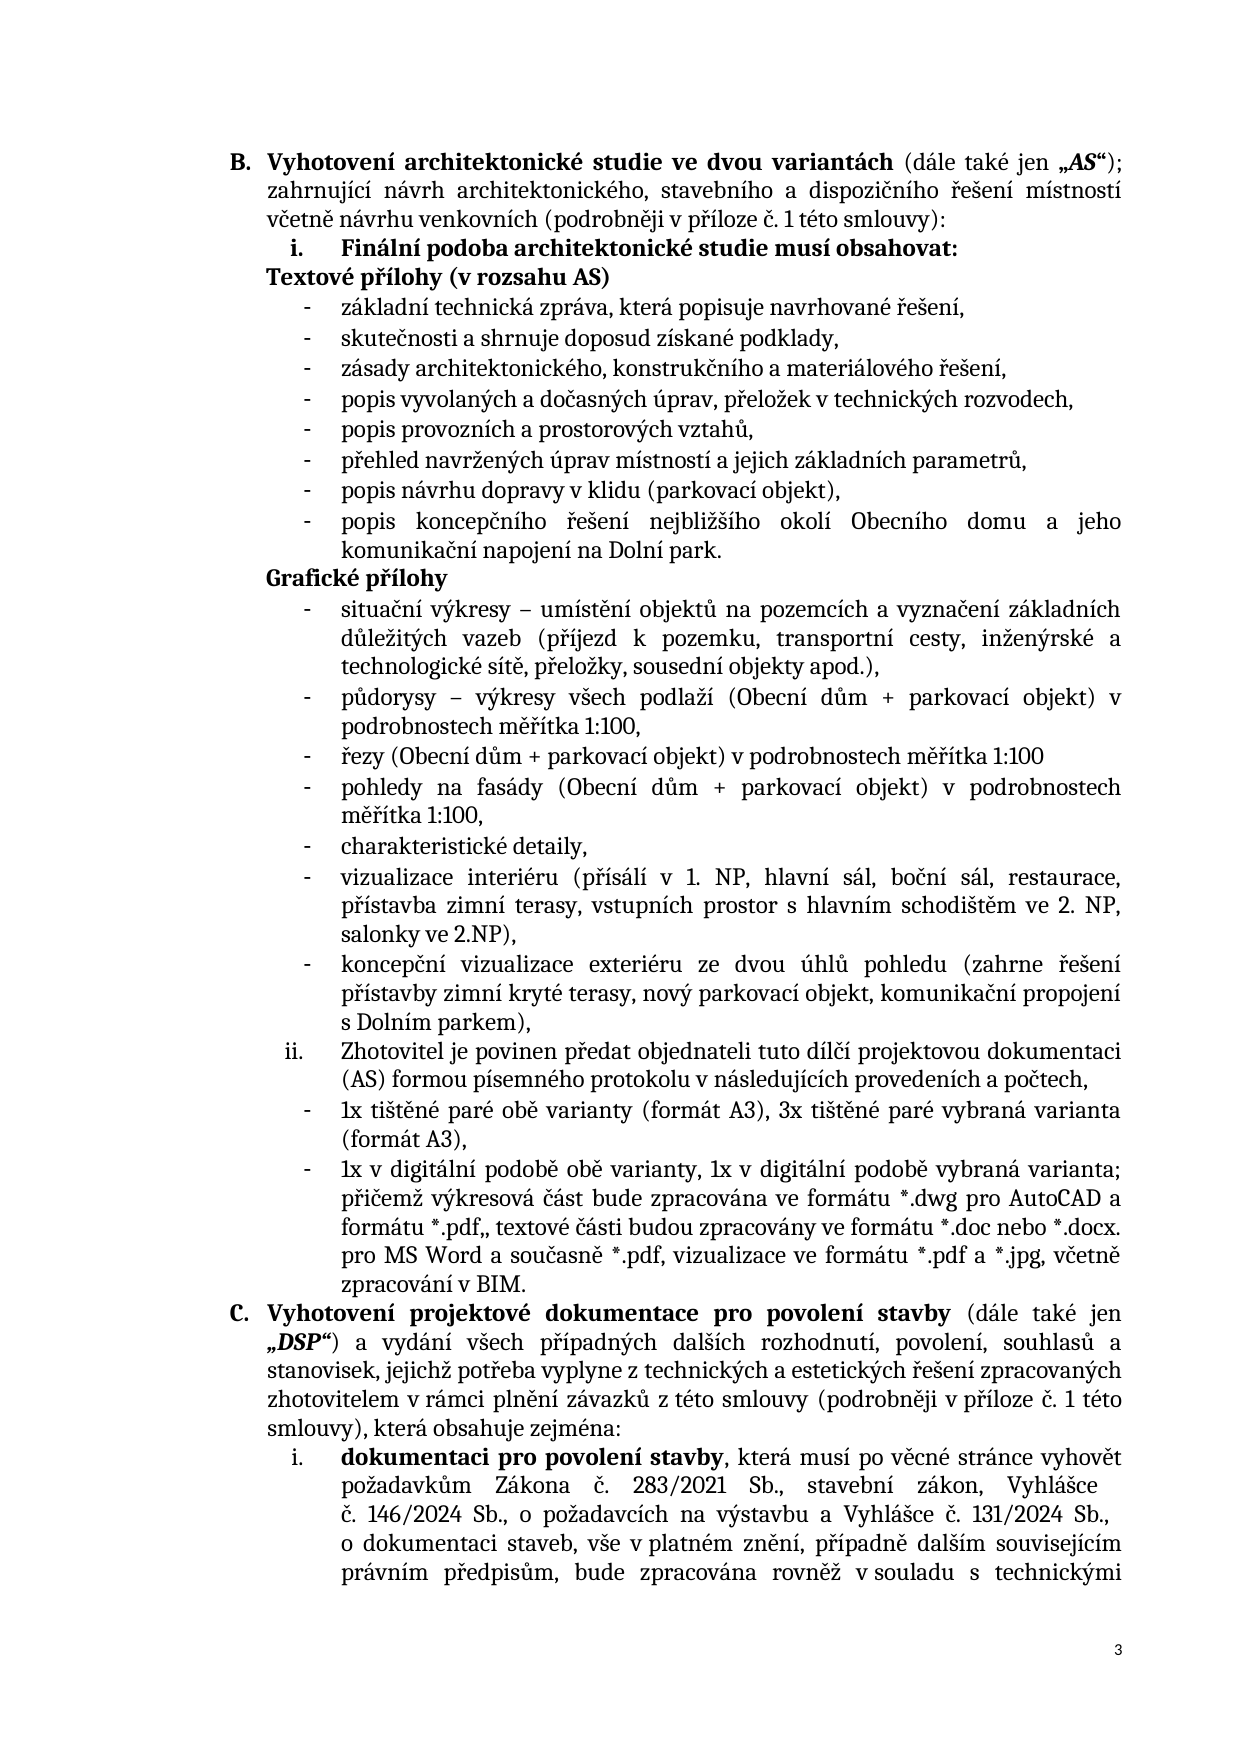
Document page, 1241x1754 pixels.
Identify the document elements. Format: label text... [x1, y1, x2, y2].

list skutečnosti a shrnuje doposud získané podklady, [303, 322, 1122, 352]
list základní technická zpráva, která popisuje navrhované řešení, [303, 291, 1122, 322]
list zásady architektonického, konstrukčního a materiálového řešení, [303, 352, 1122, 383]
list vizualizace interiéru (přísálí v 1. NP, hlavní sál, boční sál, restaurace, přístavba zimní terasy, vstupních prostor s hlavním schodištěm ve 2. NP, salonky ve 2.NP), [303, 861, 1122, 949]
list Vyhotovení architektonické studie ve dvou variantách (dále také jen „AS“); zahrnující návrh architektonického, stavebního a dispozičního řešení místností včetně návrhu venkovních (podrobněji v příloze č. 1 této smlouvy): [229, 148, 1122, 234]
list přehled navržených úprav místností a jejich základních parametrů, [303, 444, 1122, 474]
list 1x v digitální podobě obě varianty, 1x v digitální podobě vybraná varianta; přičemž výkresová část bude zpracována ve formátu *.dwg pro AutoCAD a formátu *.pdf,, textové části budou zpracovány ve formátu *.doc nebo *.docx. pro MS Word a současně *.pdf, vizualizace ve formátu *.pdf a *.jpg, včetně zpracování v BIM. [303, 1153, 1122, 1299]
list půdorysy – výkresy všech podlaží (Obecní dům + parkovací objekt) v podrobnostech měřítka 1:100, [303, 681, 1122, 740]
list 1x tištěné paré obě varianty (formát A3), 3x tištěné paré vybraná varianta (formát A3), [303, 1094, 1122, 1153]
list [303, 1443, 1122, 1586]
list pohledy na fasády (Obecní dům + parkovací objekt) v podrobnostech měřítka 1:100, [303, 771, 1122, 830]
list situační výkresy – umístění objektů na pozemcích a vyznačení základních důležitých vazeb (příjezd k pozemku, transportní cesty, inženýrské a technologické sítě, přeložky, sousední objekty apod.), [303, 593, 1122, 681]
list popis provozních a prostorových vztahů, [303, 413, 1122, 444]
list popis koncepčního řešení nejbližšího okolí Obecního domu a jeho komunikační napojení na Dolní park. [303, 505, 1122, 564]
list Vyhotovení projektové dokumentace pro povolení stavby (dále také jen „DSP“) a vydání všech případných dalších rozhodnutí, povolení, souhlasů a stanovisek, jejichž potřeba vyplyne z technických a estetických řešení zpracovaných zhotovitelem v rámci plnění závazků z této smlouvy (podrobněji v příloze č. 1 této smlouvy), která obsahuje zejména: [229, 1299, 1122, 1443]
text Grafické přílohy [192, 564, 1122, 593]
list řezy (Obecní dům + parkovací objekt) v podrobnostech měřítka 1:100 [303, 740, 1122, 771]
list Finální podoba architektonické studie musí obsahovat: [303, 234, 1122, 263]
text Textové přílohy (v rozsahu AS) [266, 263, 1122, 291]
list koncepční vizualizace exteriéru ze dvou úhlů pohledu (zahrne řešení přístavby zimní kryté terasy, nový parkovací objekt, komunikační propojení s Dolním parkem), [303, 949, 1122, 1037]
list Zhotovitel je povinen předat objednateli tuto dílčí projektovou dokumentaci (AS) formou písemného protokolu v následujících provedeních a počtech, [303, 1037, 1122, 1094]
list popis vyvolaných a dočasných úprav, přeložek v technických rozvodech, [303, 383, 1122, 413]
list popis návrhu dopravy v klidu (parkovací objekt), [303, 474, 1122, 505]
list charakteristické detaily, [303, 830, 1122, 861]
